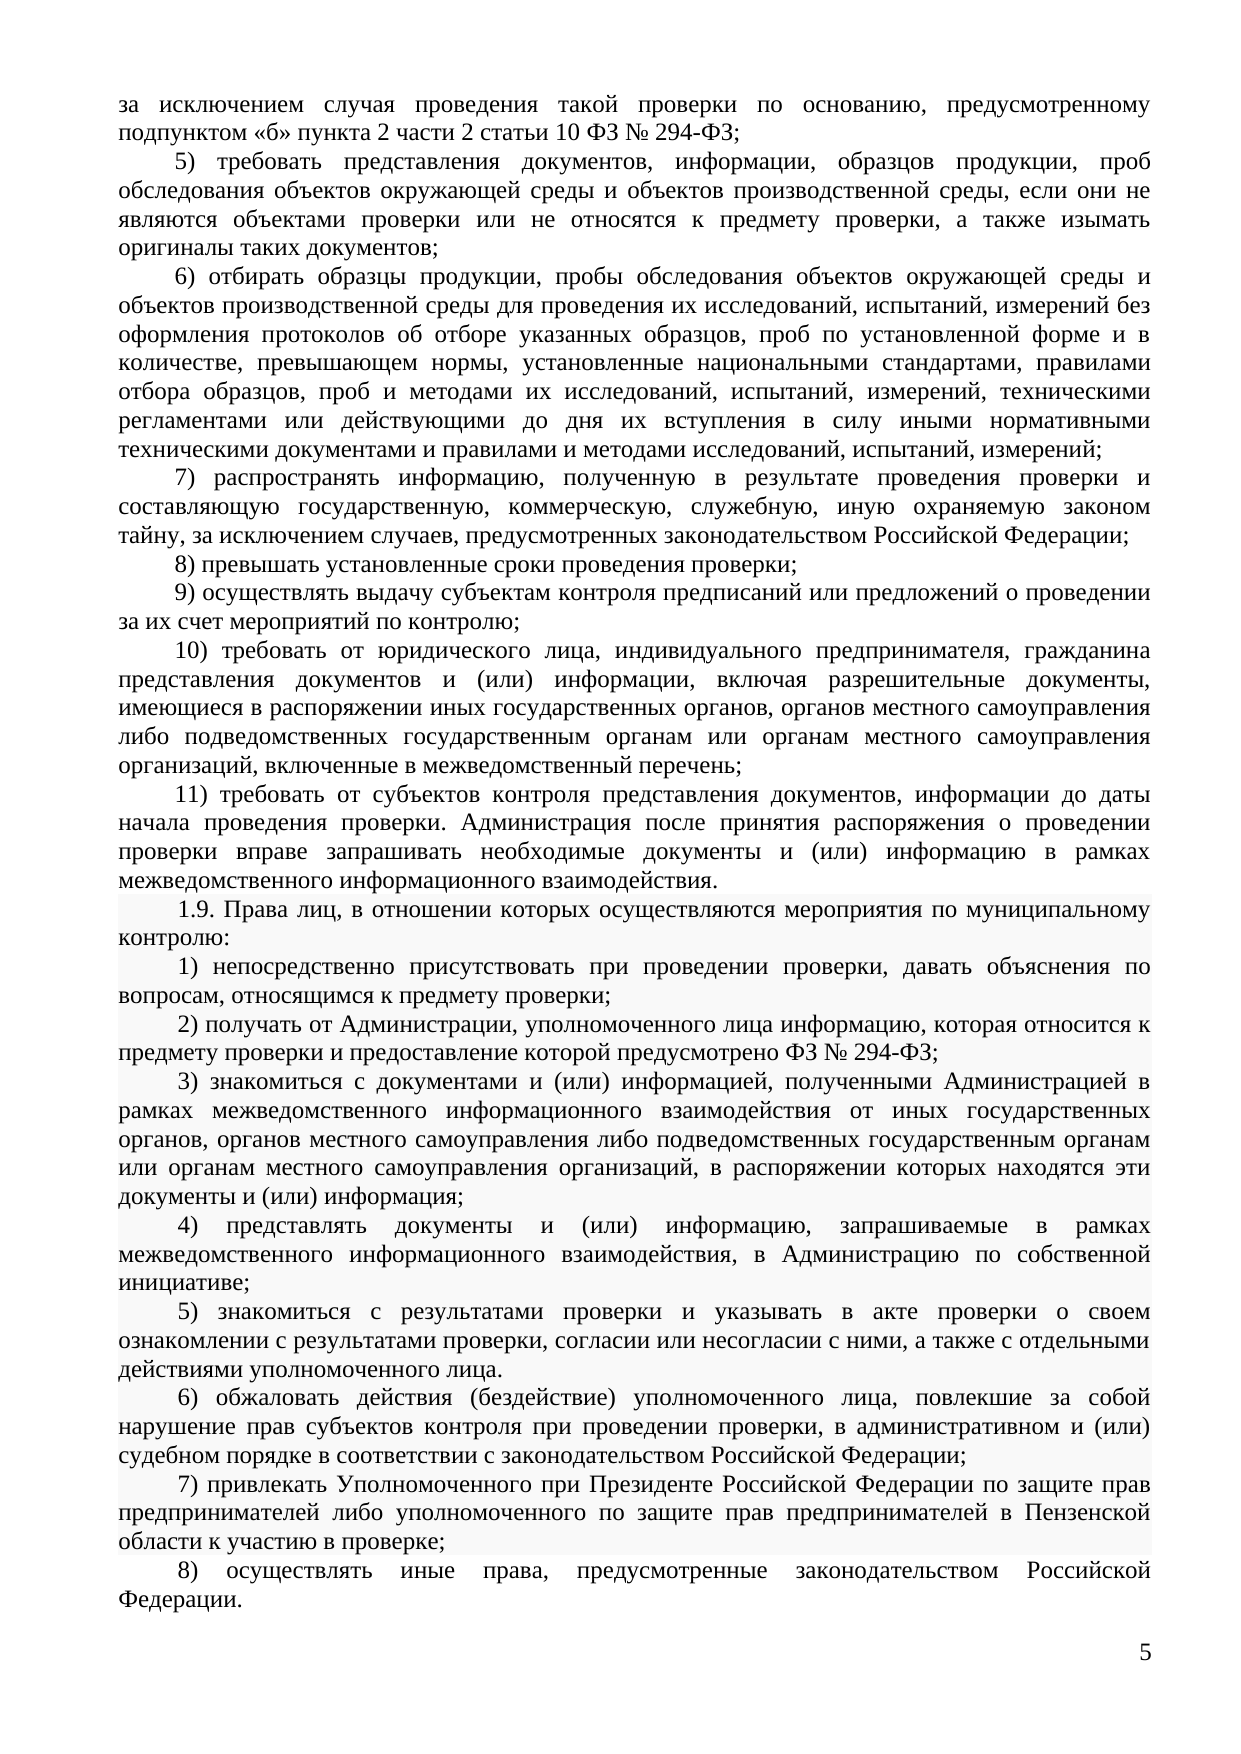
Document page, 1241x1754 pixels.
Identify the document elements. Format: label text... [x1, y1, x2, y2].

text 11) требовать от субъектов контроля представления документов, информации до даты начала проведения проверки. Администрация после принятия распоряжения о проведении проверки вправе запрашивать необходимые документы и (или) информацию в рамках межведомственного информационного взаимодействия. [118, 779, 1152, 894]
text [118, 89, 1152, 146]
text 10) требовать от юридического лица, индивидуального предпринимателя, гражданина представления документов и (или) информации, включая разрешительные документы, имеющиеся в распоряжении иных государственных органов, органов местного самоуправления либо подведомственных государственным органам или органам местного самоуправления организаций, включенные в межведомственный перечень; [118, 635, 1152, 779]
text 3) знакомиться с документами и (или) информацией, полученными Администрацией в рамках межведомственного информационного взаимодействия от иных государственных органов, органов местного самоуправления либо подведомственных государственным органам или органам местного самоуправления организаций, в распоряжении которых находятся эти документы и (или) информация; [118, 1066, 1152, 1210]
text 8) осуществлять иные права, предусмотренные законодательством Российской Федерации. [118, 1555, 1152, 1612]
text 9) осуществлять выдачу субъектам контроля предписаний или предложений о проведении за их счет мероприятий по контролю; [118, 577, 1152, 635]
text 1.9. Права лиц, в отношении которых осуществляются мероприятия по муниципальному контролю: [118, 894, 1152, 951]
text 7) привлекать Уполномоченного при Президенте Российской Федерации по защите прав предпринимателей либо уполномоченного по защите прав предпринимателей в Пензенской области к участию в проверке; [118, 1469, 1152, 1555]
text 6) отбирать образцы продукции, пробы обследования объектов окружающей среды и объектов производственной среды для проведения их исследований, испытаний, измерений без оформления протоколов об отборе указанных образцов, проб по установленной форме и в количестве, превышающем нормы, установленные национальными стандартами, правилами отбора образцов, проб и методами их исследований, испытаний, измерений, техническими регламентами или действующими до дня их вступления в силу иными нормативными техническими документами и правилами и методами исследований, испытаний, измерений; [118, 261, 1152, 462]
text 2) получать от Администрации, уполномоченного лица информацию, которая относится к предмету проверки и предоставление которой предусмотрено ФЗ № 294-ФЗ; [118, 1009, 1152, 1066]
text 5) требовать представления документов, информации, образцов продукции, проб обследования объектов окружающей среды и объектов производственной среды, если они не являются объектами проверки или не относятся к предмету проверки, а также изымать оригиналы таких документов; [118, 146, 1152, 261]
text 6) обжаловать действия (бездействие) уполномоченного лица, повлекшие за собой нарушение прав субъектов контроля при проведении проверки, в административном и (или) судебном порядке в соответствии с законодательством Российской Федерации; [118, 1382, 1152, 1469]
text 1) непосредственно присутствовать при проведении проверки, давать объяснения по вопросам, относящимся к предмету проверки; [118, 951, 1152, 1009]
text 5) знакомиться с результатами проверки и указывать в акте проверки о своем ознакомлении с результатами проверки, согласии или несогласии с ними, а также с отдельными действиями уполномоченного лица. [118, 1296, 1152, 1382]
text 8) превышать установленные сроки проведения проверки; [118, 549, 1152, 577]
text 7) распространять информацию, полученную в результате проведения проверки и составляющую государственную, коммерческую, служебную, иную охраняемую законом тайну, за исключением случаев, предусмотренных законодательством Российской Федерации; [118, 462, 1152, 549]
text 4) представлять документы и (или) информацию, запрашиваемые в рамках межведомственного информационного взаимодействия, в Администрацию по собственной инициативе; [118, 1210, 1152, 1296]
